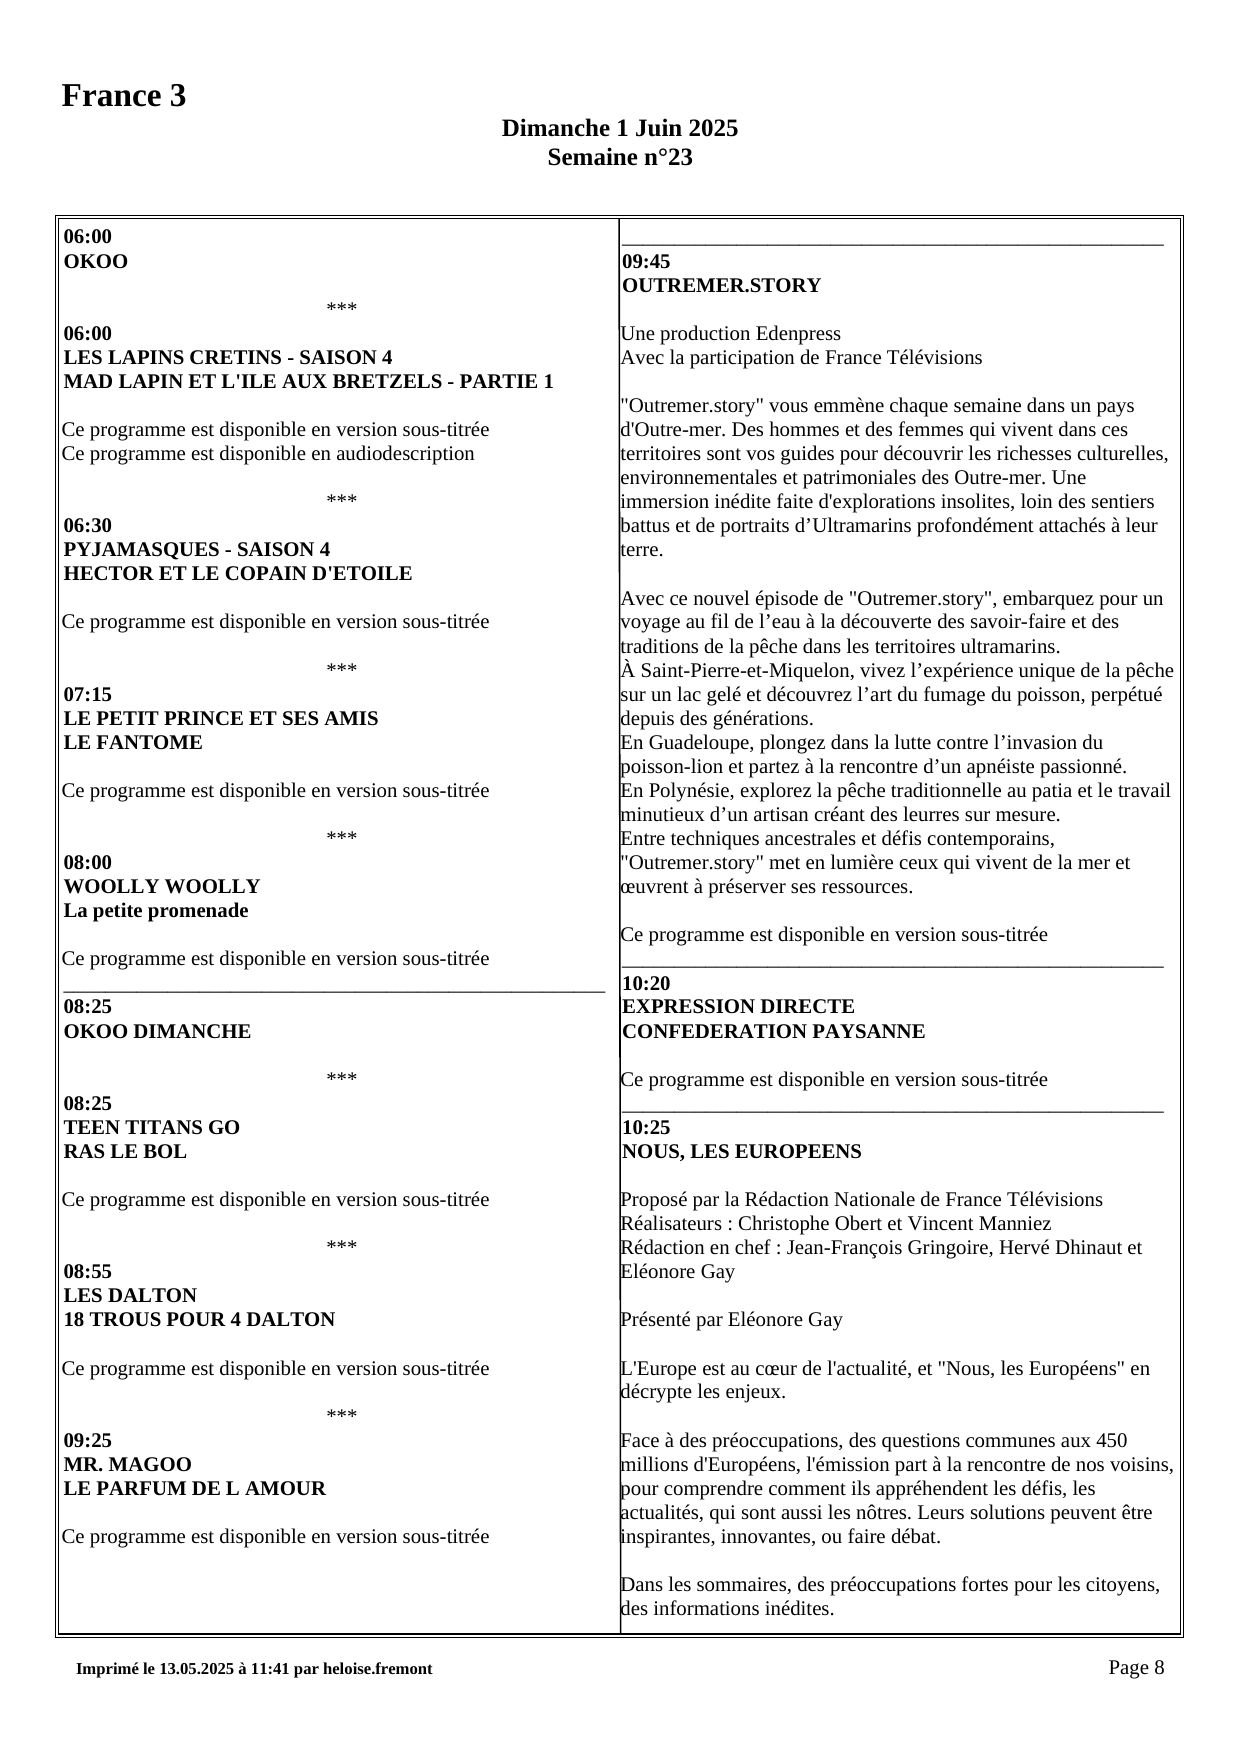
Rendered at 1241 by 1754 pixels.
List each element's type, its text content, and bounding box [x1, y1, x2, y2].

text Ce programme est disponible en version sous-titrée [61, 1524, 620, 1548]
text LES LAPINS CRETINS - SAISON 4 [63, 345, 620, 369]
text Ce programme est disponible en version sous-titrée [61, 1187, 620, 1211]
text 18 TROUS POUR 4 DALTON [63, 1307, 620, 1331]
text NOUS, LES EUROPEENS [622, 1139, 1179, 1163]
text ____________________________________________________ [63, 970, 620, 994]
text EXPRESSION DIRECTE [622, 994, 1179, 1018]
text HECTOR ET LE COPAIN D'ETOILE [63, 561, 620, 585]
text 08:55 [63, 1259, 620, 1283]
text Ce programme est disponible en version sous-titrée [61, 778, 620, 802]
text MR. MAGOO [63, 1452, 620, 1476]
text *** [63, 489, 620, 513]
text 06:00 [63, 321, 620, 345]
text OKOO [63, 248, 620, 273]
text *** [63, 1235, 620, 1259]
text Ce programme est disponible en audiodescription [61, 441, 620, 465]
text LE PARFUM DE L AMOUR [63, 1476, 620, 1500]
text Ce programme est disponible en version sous-titrée [61, 609, 620, 633]
text 08:25 [63, 1091, 620, 1115]
text 10:25 [622, 1115, 1179, 1139]
text Ce programme est disponible en version sous-titrée [620, 1067, 1179, 1091]
text LES DALTON [63, 1283, 620, 1307]
text OKOO DIMANCHE [63, 1018, 620, 1043]
text Ce programme est disponible en version sous-titrée [61, 1355, 620, 1379]
text *** [63, 826, 620, 850]
text 07:15 [63, 682, 620, 706]
text LE FANTOME [63, 730, 620, 754]
text La petite promenade [63, 898, 620, 922]
text 08:00 [63, 850, 620, 874]
text PYJAMASQUES - SAISON 4 [63, 537, 620, 561]
text 06:30 [63, 513, 620, 537]
text Ce programme est disponible en version sous-titrée [620, 922, 1179, 946]
text Ce programme est disponible en version sous-titrée [61, 946, 620, 970]
text LE PETIT PRINCE ET SES AMIS [63, 706, 620, 730]
text MAD LAPIN ET L'ILE AUX BRETZELS - PARTIE 1 [63, 369, 620, 393]
text CONFEDERATION PAYSANNE [622, 1018, 1179, 1043]
text ____________________________________________________ [622, 1091, 1179, 1115]
text *** [63, 658, 620, 682]
text *** [63, 297, 620, 321]
text Ce programme est disponible en version sous-titrée [61, 417, 620, 441]
text 09:25 [63, 1428, 620, 1452]
text 10:20 [622, 970, 1179, 994]
text RAS LE BOL [63, 1139, 620, 1163]
text WOOLLY WOOLLY [63, 874, 620, 898]
text TEEN TITANS GO [63, 1115, 620, 1139]
text *** [63, 1067, 620, 1091]
text ____________________________________________________ [622, 946, 1179, 970]
text 08:25 [63, 994, 620, 1018]
text *** [63, 1403, 620, 1428]
text 06:00 [63, 224, 620, 248]
text 09:45 [622, 248, 1179, 273]
text OUTREMER.STORY [622, 273, 1179, 297]
text Une production Edenpress Avec la participation de France Télévisions "Outremer.story" vous emmène chaque semaine dans un pays d'Outre-mer. Des hommes et des femmes qui vivent dans ces territoires sont vos guides pour découvrir les richesses culturelles, environnementales et patrimoniales des Outre-mer. Une immersion inédite faite d'explorations insolites, loin des sentiers battus et de portraits d’Ultramarins profondément attachés à leur terre. Avec ce nouvel épisode de "Outremer.story", embarquez pour un voyage au fil de l’eau à la découverte des savoir-faire et des traditions de la pêche dans les territoires ultramarins. À Saint-Pierre-et-Miquelon, vivez l’expérience unique de la pêche sur un lac gelé et découvrez l’art du fumage du poisson, perpétué depuis des générations. En Guadeloupe, plongez dans la lutte contre l’invasion du poisson-lion et partez à la rencontre d’un apnéiste passionné. En Polynésie, explorez la pêche traditionnelle au patia et le travail minutieux d’un artisan créant des leurres sur mesure. Entre techniques ancestrales et défis contemporains, "Outremer.story" met en lumière ceux qui vivent de la mer et œuvrent à préserver ses ressources. [620, 297, 1179, 898]
text ____________________________________________________ [622, 224, 1179, 248]
